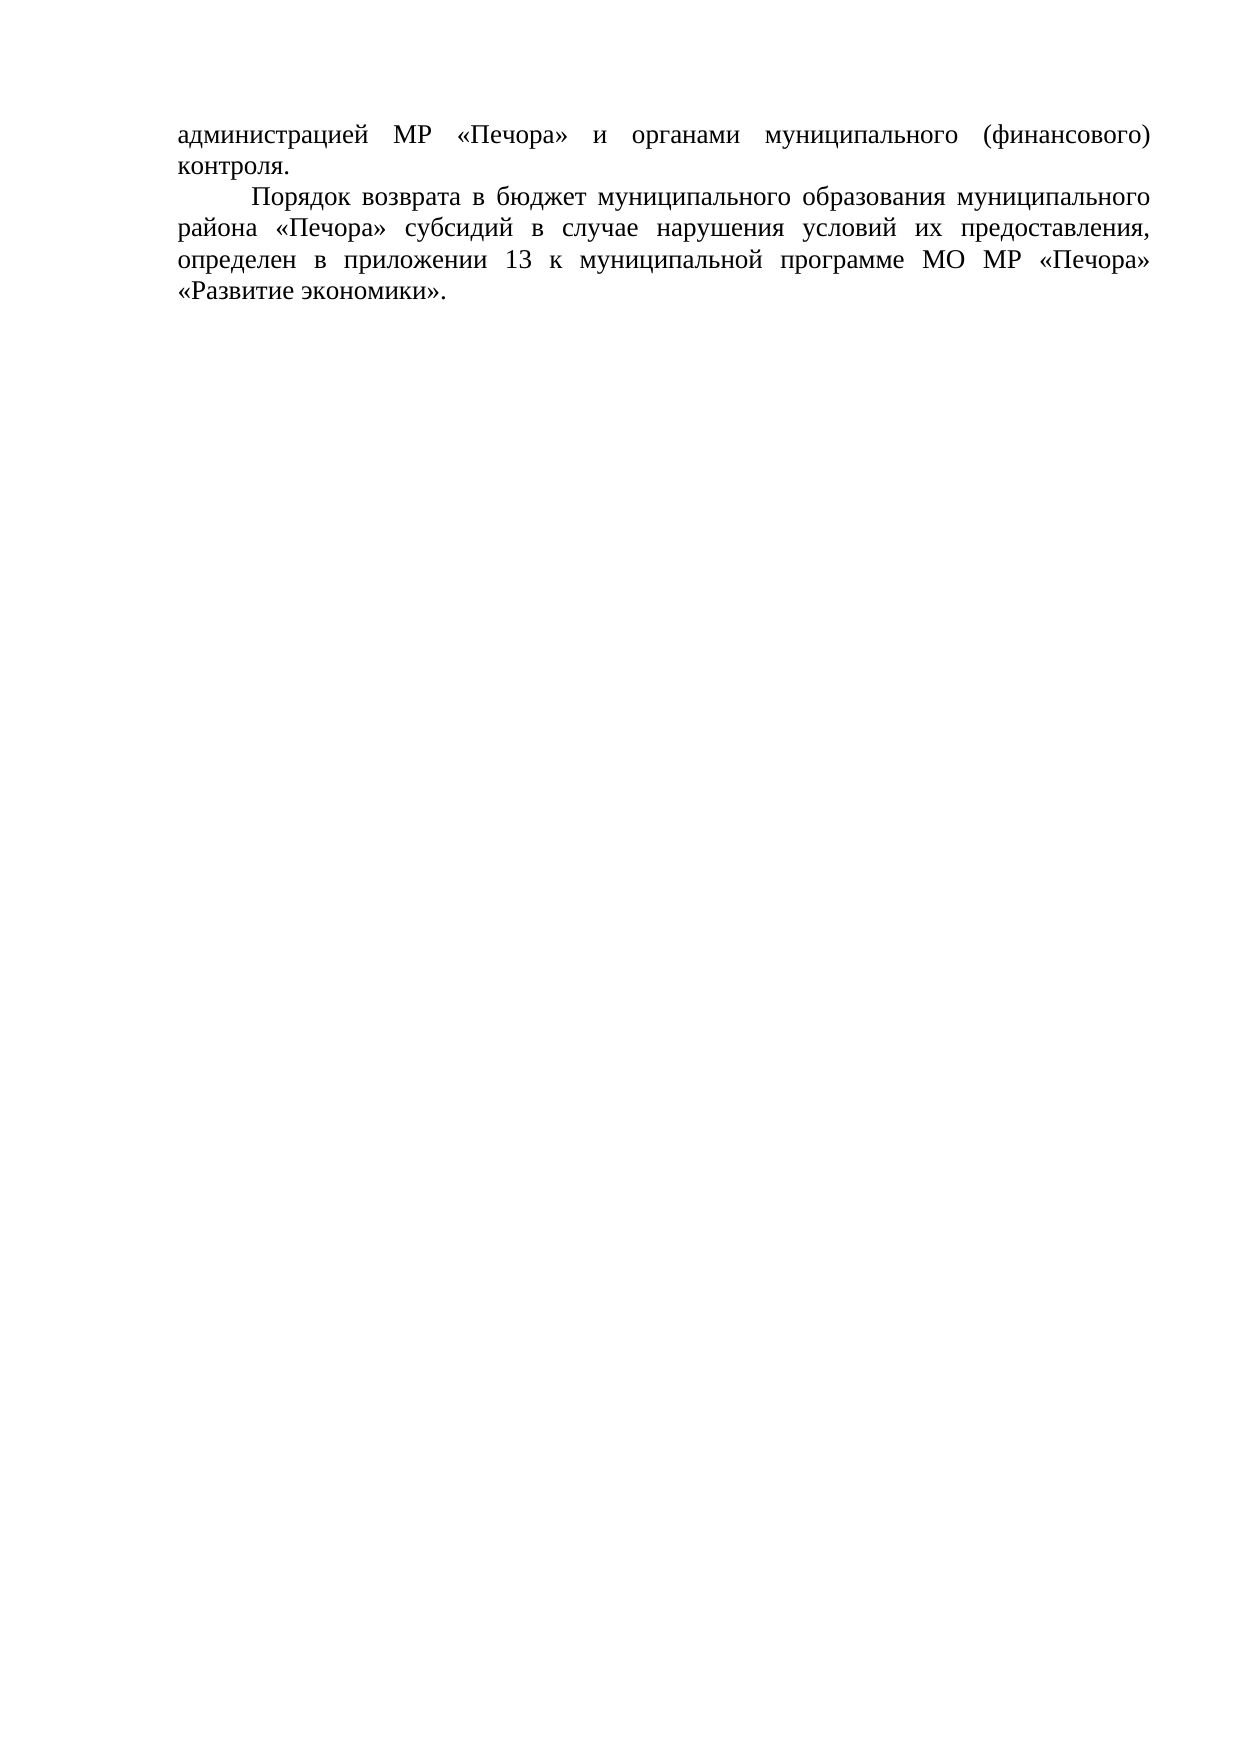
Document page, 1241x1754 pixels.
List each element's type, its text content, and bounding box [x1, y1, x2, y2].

text Порядок возврата в бюджет муниципального образования муниципального района «Печора» субсидий в случае нарушения условий их предоставления, определен в приложении 13 к муниципальной программе МО МР «Печора» «Развитие экономики». [177, 180, 1152, 305]
